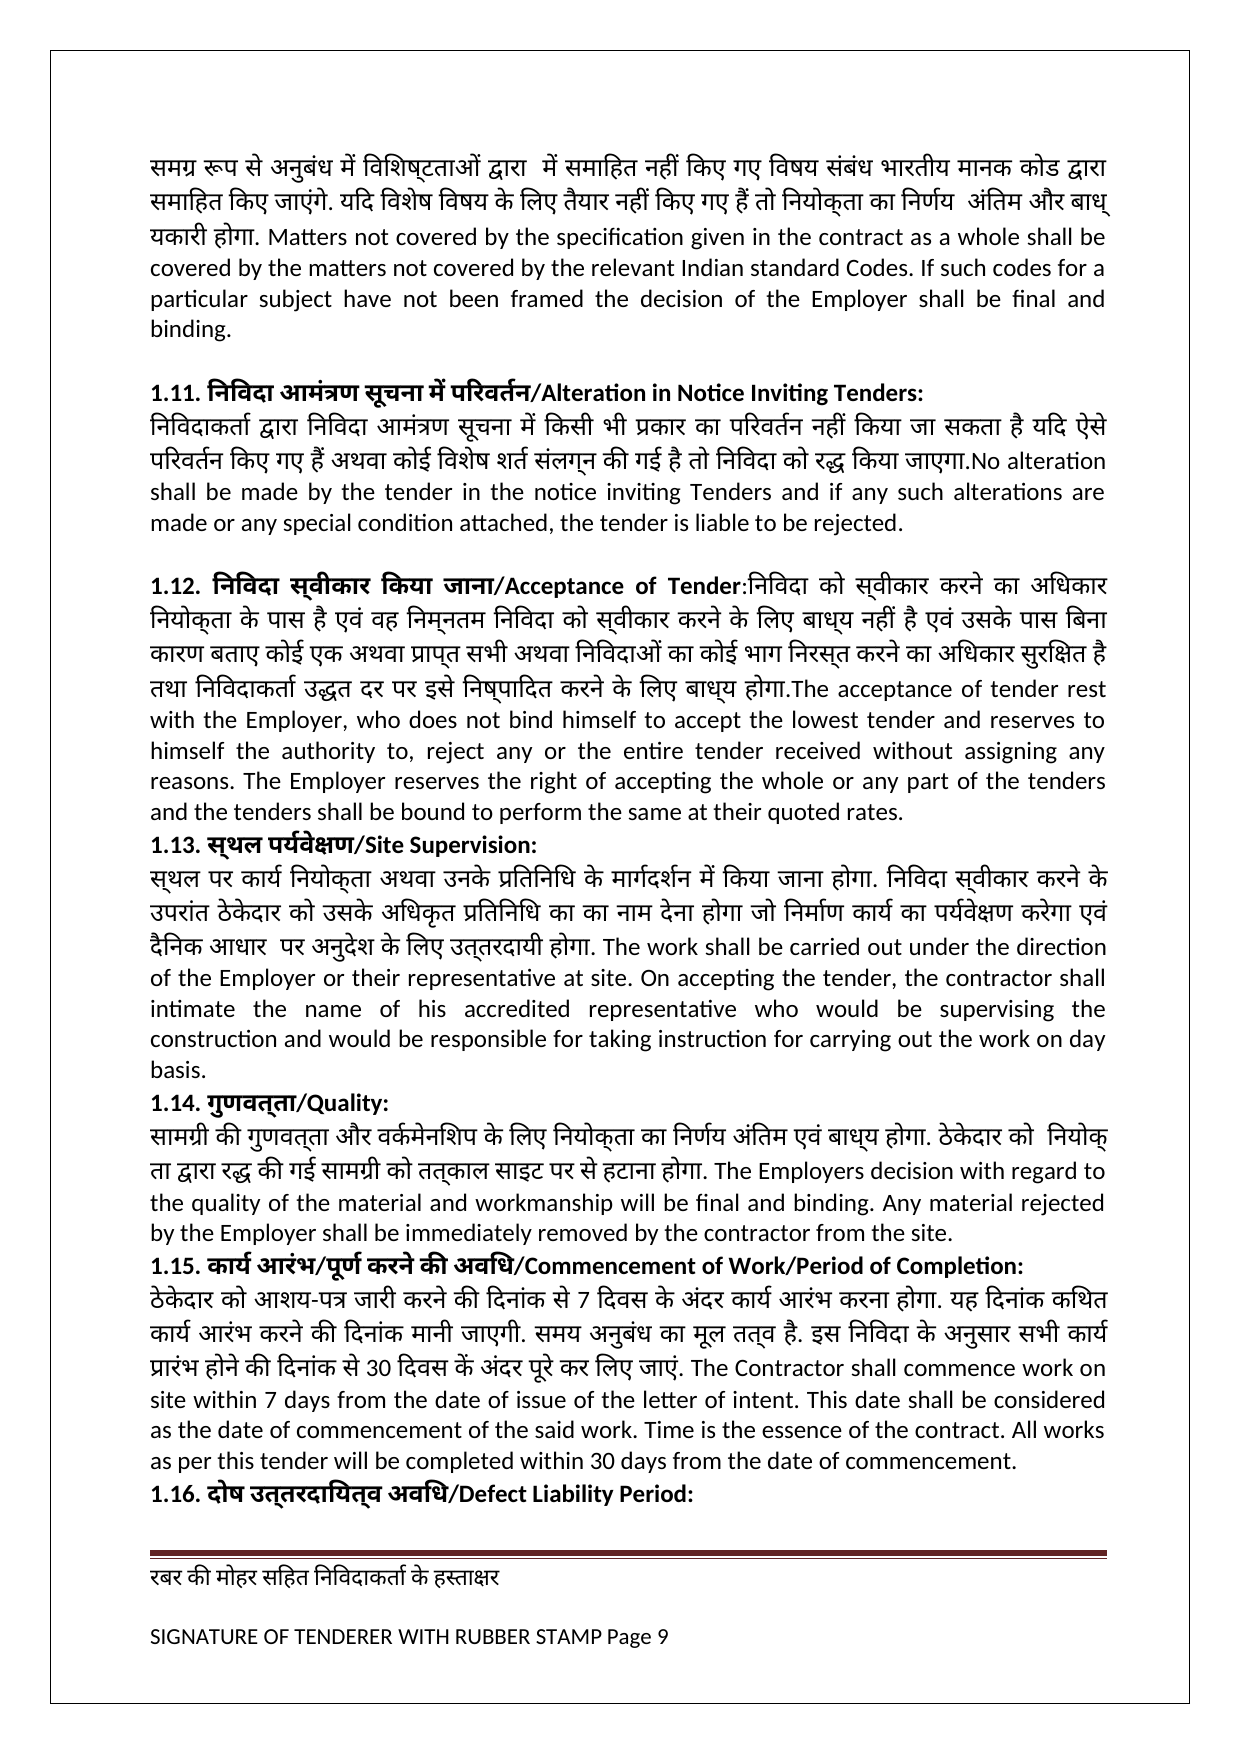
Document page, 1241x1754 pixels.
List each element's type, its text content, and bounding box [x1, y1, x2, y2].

text समग्र रूप से अनुबंध में विशिष्‍टताओं द्वारा में समाहित नहीं किए गए विषय संबंध भारतीय मानक कोड द्वारा समाहित किए जाएंगे. यदि विशेष विषय के लिए तैयार नहीं किए गए हैं तो नियोक्‍ता का निर्णय अंतिम और बाध्‍यकारी होगा. Matters not covered by the specification given in the contract as a whole shall be covered by the matters not covered by the relevant Indian standard Codes. If such codes for a particular subject have not been framed the decision of the Employer shall be final and binding. [150, 150, 1107, 344]
text 1.11. निविदा आमंत्रण सूचना में परिवर्तन/Alteration in Notice Inviting Tenders: [150, 374, 1107, 408]
text 1.16. दोष उत्‍तरदायित्‍व अवधि/Defect Liability Period: [150, 1476, 1107, 1510]
text ठेकेदार को आशय-पत्र जारी करने की दिनांक से 7 दिवस के अंदर कार्य आरंभ करना होगा. यह दिनांक कथित कार्य आरंभ करने की दिनांक मानी जाएगी. समय अनुबंध का मूल तत्‍व है. इस निविदा के अनुसार सभी कार्य प्रारंभ होने की दिनांक से 30 दिवस कें अंदर पूरे कर लिए जाएं. The Contractor shall commence work on site within 7 days from the date of issue of the letter of intent. This date shall be considered as the date of commencement of the said work. Time is the essence of the contract. All works as per this tender will be completed within 30 days from the date of commencement. [150, 1282, 1107, 1476]
text सामग्री की गुणवत्‍ता और वर्कमेनशिप के लिए नियोक्‍ता का निर्णय अंतिम एवं बाध्‍य होगा. ठेकेदार को नियोक्‍ता द्वारा रद्ध की गई सामग्री को तत्‍काल साइट पर से हटाना होगा. The Employers decision with regard to the quality of the material and workmanship will be final and binding. Any material rejected by the Employer shall be immediately removed by the contractor from the site. [150, 1119, 1107, 1248]
text 1.15. कार्य आरंभ/पूर्ण करने की अवधि/Commencement of Work/Period of Completion: [150, 1248, 1107, 1282]
text 1.12. निविदा स्‍वीकार किया जाना/Acceptance of Tender:निविदा को स्‍वीकार करने का अधिकार नियोक्‍ता के पास है एवं वह निम्‍नतम निविदा को स्‍वीकार करने के लिए बाध्‍य नहीं है एवं उसके पास बिना कारण बताए कोई एक अथवा प्राप्‍त सभी अथवा निविदाओं का कोई भाग निरस्‍त करने का अधिकार सुरक्षित है तथा निविदाकर्ता उद्धत दर पर इसे निष्‍पादित करने के लिए बाध्‍य होगा.The acceptance of tender rest with the Employer, who does not bind himself to accept the lowest tender and reserves to himself the authority to, reject any or the entire tender received without assigning any reasons. The Employer reserves the right of accepting the whole or any part of the tenders and the tenders shall be bound to perform the same at their quoted rates. [150, 568, 1107, 826]
text 1.13. स्‍थल पर्यवेक्षण/Site Supervision: [150, 826, 1107, 860]
text स्‍थल पर कार्य नियोक्‍ता अथवा उनके प्रतिनिधि के मार्गदर्शन में किया जाना होगा. निविदा स्‍वीकार करने के उपरांत ठेकेदार को उसके अधिकृत प्रतिनिधि का का नाम देना होगा जो निर्माण कार्य का पर्यवेक्षण करेगा एवं दैनिक आधार पर अनुदेश के लिए उत्‍तरदायी होगा. The work shall be carried out under the direction of the Employer or their representative at site. On accepting the tender, the contractor shall intimate the name of his accredited representative who would be supervising the construction and would be responsible for taking instruction for carrying out the work on day basis. [150, 860, 1107, 1085]
text निविदाकर्ता द्वारा निविदा आमंत्रण सूचना में किसी भी प्रकार का परिवर्तन नहीं किया जा सकता है यदि ऐसे परिवर्तन किए गए हैं अथवा कोई विशेष शर्त संलग्‍न की गई है तो निविदा को रद्ध किया जाएगा.No alteration shall be made by the tender in the notice inviting Tenders and if any such alterations are made or any special condition attached, the tender is liable to be rejected. [150, 408, 1107, 537]
text 1.14. गुणवत्‍ता/Quality: [150, 1085, 1107, 1119]
